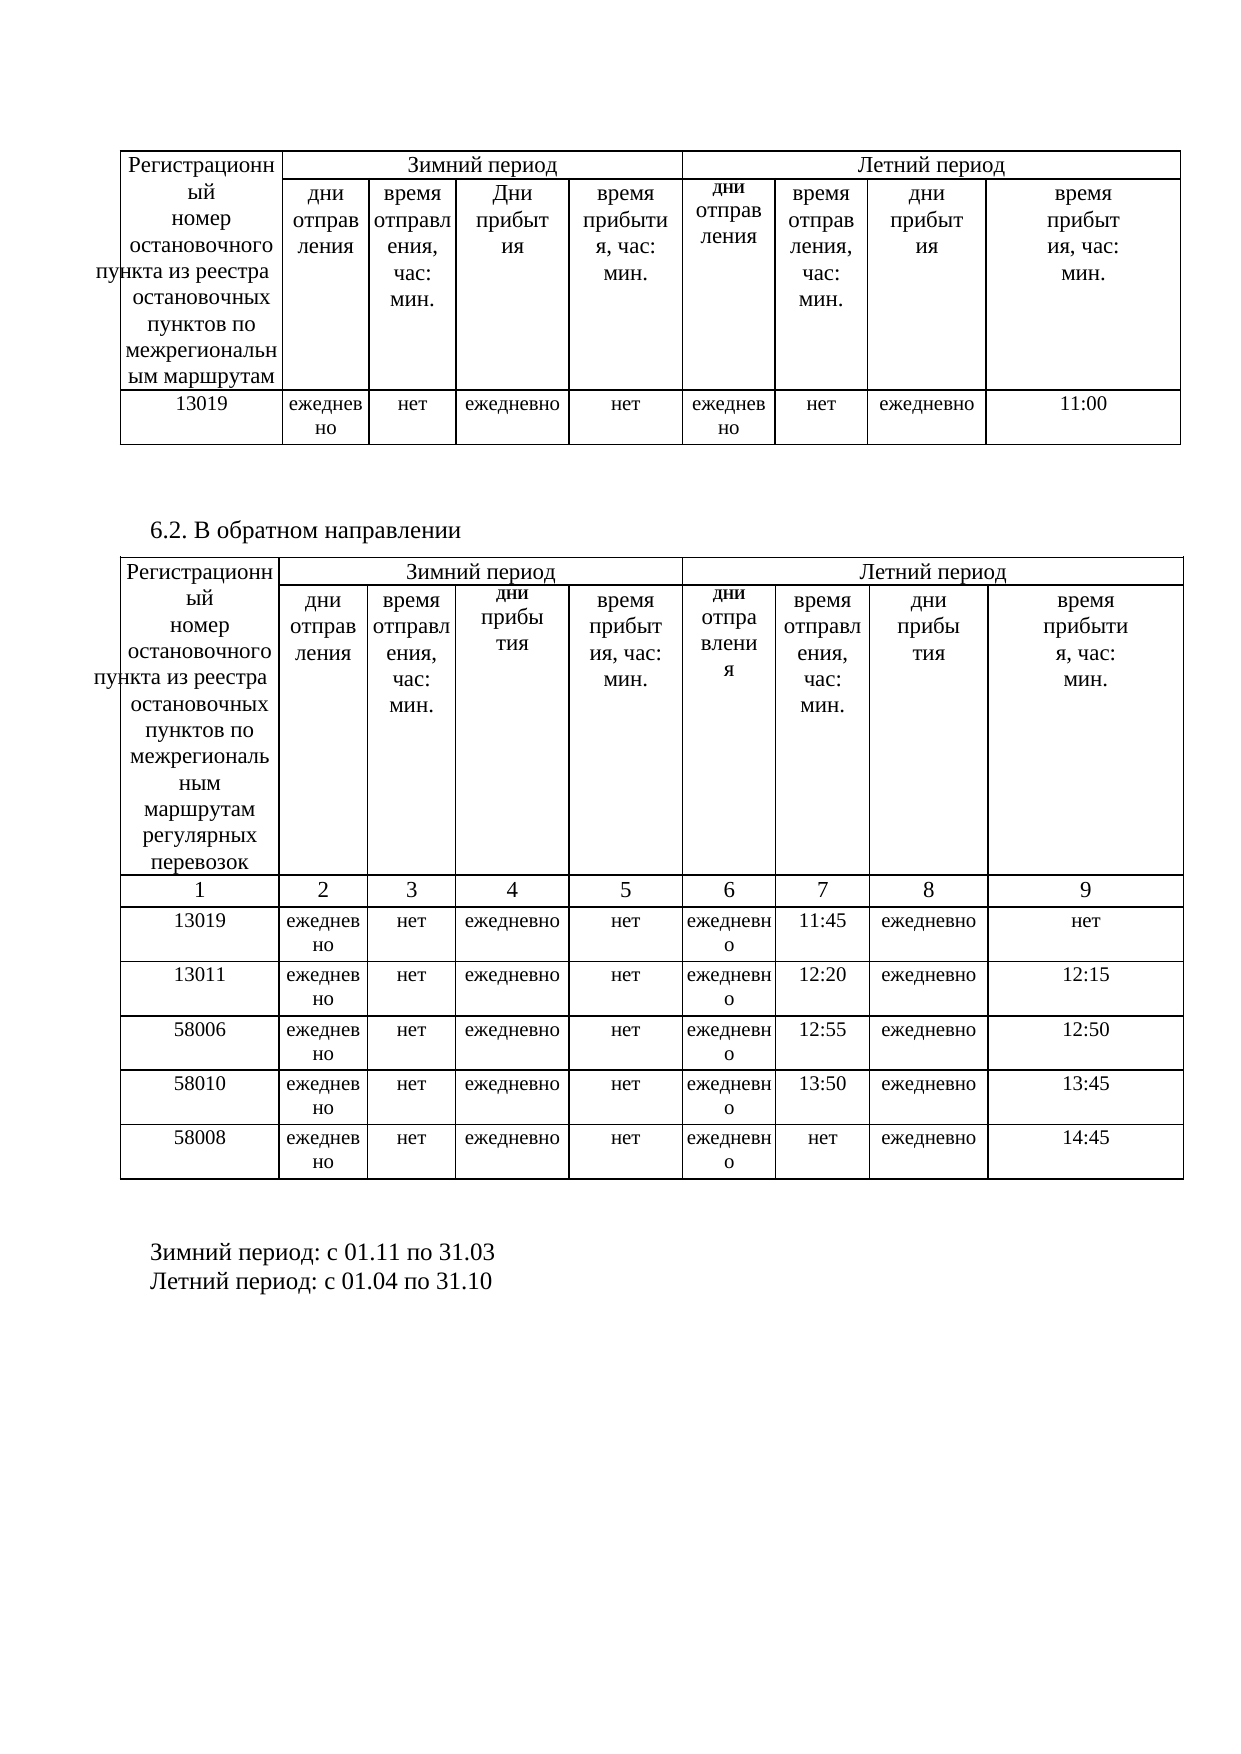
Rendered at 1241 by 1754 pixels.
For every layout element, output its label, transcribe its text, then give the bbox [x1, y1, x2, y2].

table_cell 58006 [121, 1017, 278, 1069]
table_cell ежедневно [280, 1017, 367, 1069]
table_cell ежедневно [456, 1017, 568, 1069]
table_header Летний период [683, 152, 1180, 178]
table_cell ежедневно [870, 908, 987, 961]
table_cell 12:15 [989, 962, 1183, 1015]
table_cell Дни прибыт ия [457, 180, 568, 389]
table_cell нет [570, 1017, 682, 1069]
table_cell ДНИ отправ ления [683, 180, 774, 389]
table_cell 58010 [121, 1071, 278, 1124]
table_cell ежедневно [683, 1125, 775, 1178]
table_cell 4 [456, 876, 568, 906]
table_cell 2 [280, 876, 367, 906]
table_cell 7 [776, 876, 869, 906]
table_cell время отправл ения, час: мин. [368, 586, 455, 874]
table_cell ежедневно [456, 1071, 568, 1124]
table_cell ежедневно [280, 1125, 367, 1178]
table_cell ежедневно [280, 908, 367, 961]
table_header Летний период [683, 558, 1183, 584]
table_cell 9 [989, 876, 1183, 906]
table_cell 11:45 [776, 908, 869, 961]
table_cell ежедневно [456, 1125, 568, 1178]
table_cell 11:00 [987, 391, 1180, 444]
table_cell дни отправ ления [280, 586, 367, 874]
table_cell 58008 [121, 1125, 278, 1178]
table_cell время прибыт ия, час: мин. [987, 180, 1180, 389]
table_cell нет [368, 962, 455, 1015]
table_cell ежедневно [456, 908, 568, 961]
table_cell 14:45 [989, 1125, 1183, 1178]
table_cell нет [989, 908, 1183, 961]
table_cell ежедневно [683, 1017, 775, 1069]
table_cell ежедневно [870, 1017, 987, 1069]
table_cell нет [368, 1071, 455, 1124]
table_cell ДНИ прибы тия [456, 586, 568, 874]
table_header Регистрационный номер остановочного пункта из реестра остановочных пунктов по межрегиональным маршрутам регулярных перевозок [121, 152, 282, 389]
table_cell 12:20 [776, 962, 869, 1015]
table_cell время отправл ения, час: мин. [776, 586, 869, 874]
table_cell 13019 [121, 908, 278, 961]
table_cell 13019 [121, 391, 282, 444]
table_cell нет [776, 391, 867, 444]
text Зимний период: с 01.11 по 31.03 [150, 1237, 1090, 1266]
table_cell нет [368, 908, 455, 961]
table_cell 13011 [121, 962, 278, 1015]
table_cell время прибыти я, час: мин. [570, 180, 682, 389]
table_cell ежедневно [870, 1071, 987, 1124]
table_cell 6 [683, 876, 775, 906]
table_cell нет [776, 1125, 869, 1178]
text Летний период: с 01.04 по 31.10 [150, 1266, 1090, 1294]
table_header Зимний период [283, 152, 682, 178]
table_cell ежедневно [683, 908, 775, 961]
table_cell 12:50 [989, 1017, 1183, 1069]
table_header Зимний период [280, 558, 682, 584]
table_cell ежедневно [683, 391, 774, 444]
table_cell нет [370, 391, 455, 444]
table_cell нет [570, 1071, 682, 1124]
table_cell ежедневно [870, 962, 987, 1015]
table_cell время прибыт ия, час: мин. [570, 586, 682, 874]
table_cell ежедневно [280, 1071, 367, 1124]
table_cell ежедневно [683, 1071, 775, 1124]
table_cell время отправ ления, час: мин. [776, 180, 867, 389]
table_cell нет [368, 1125, 455, 1178]
table_cell 8 [870, 876, 987, 906]
table_cell дни прибыт ия [868, 180, 985, 389]
table_cell 1 [121, 876, 278, 906]
table_header Регистрационный номер остановочного пункта из реестра остановочных пунктов по межрегиональным маршрутам регулярных перевозок [121, 558, 278, 874]
table_cell 5 [570, 876, 682, 906]
table_cell нет [368, 1017, 455, 1069]
text 6.2. В обратном направлении [150, 515, 1090, 544]
table_cell время отправл ения, час: мин. [370, 180, 455, 389]
table_cell ДНИ отпра влени я [683, 586, 775, 874]
table_cell нет [570, 391, 682, 444]
table_cell время прибыти я, час: мин. [989, 586, 1183, 874]
table_cell ежедневно [283, 391, 368, 444]
table_cell ежедневно [683, 962, 775, 1015]
table_cell 12:55 [776, 1017, 869, 1069]
table_cell дни прибы тия [870, 586, 987, 874]
table_cell нет [570, 962, 682, 1015]
table_cell ежедневно [868, 391, 985, 444]
table_cell нет [570, 1125, 682, 1178]
table_cell 13:50 [776, 1071, 869, 1124]
table_cell дни отправ ления [283, 180, 368, 389]
table_cell 13:45 [989, 1071, 1183, 1124]
table_cell ежедневно [457, 391, 568, 444]
table_cell ежедневно [870, 1125, 987, 1178]
table_cell ежедневно [456, 962, 568, 1015]
table_cell ежедневно [280, 962, 367, 1015]
table_cell 3 [368, 876, 455, 906]
table_cell нет [570, 908, 682, 961]
